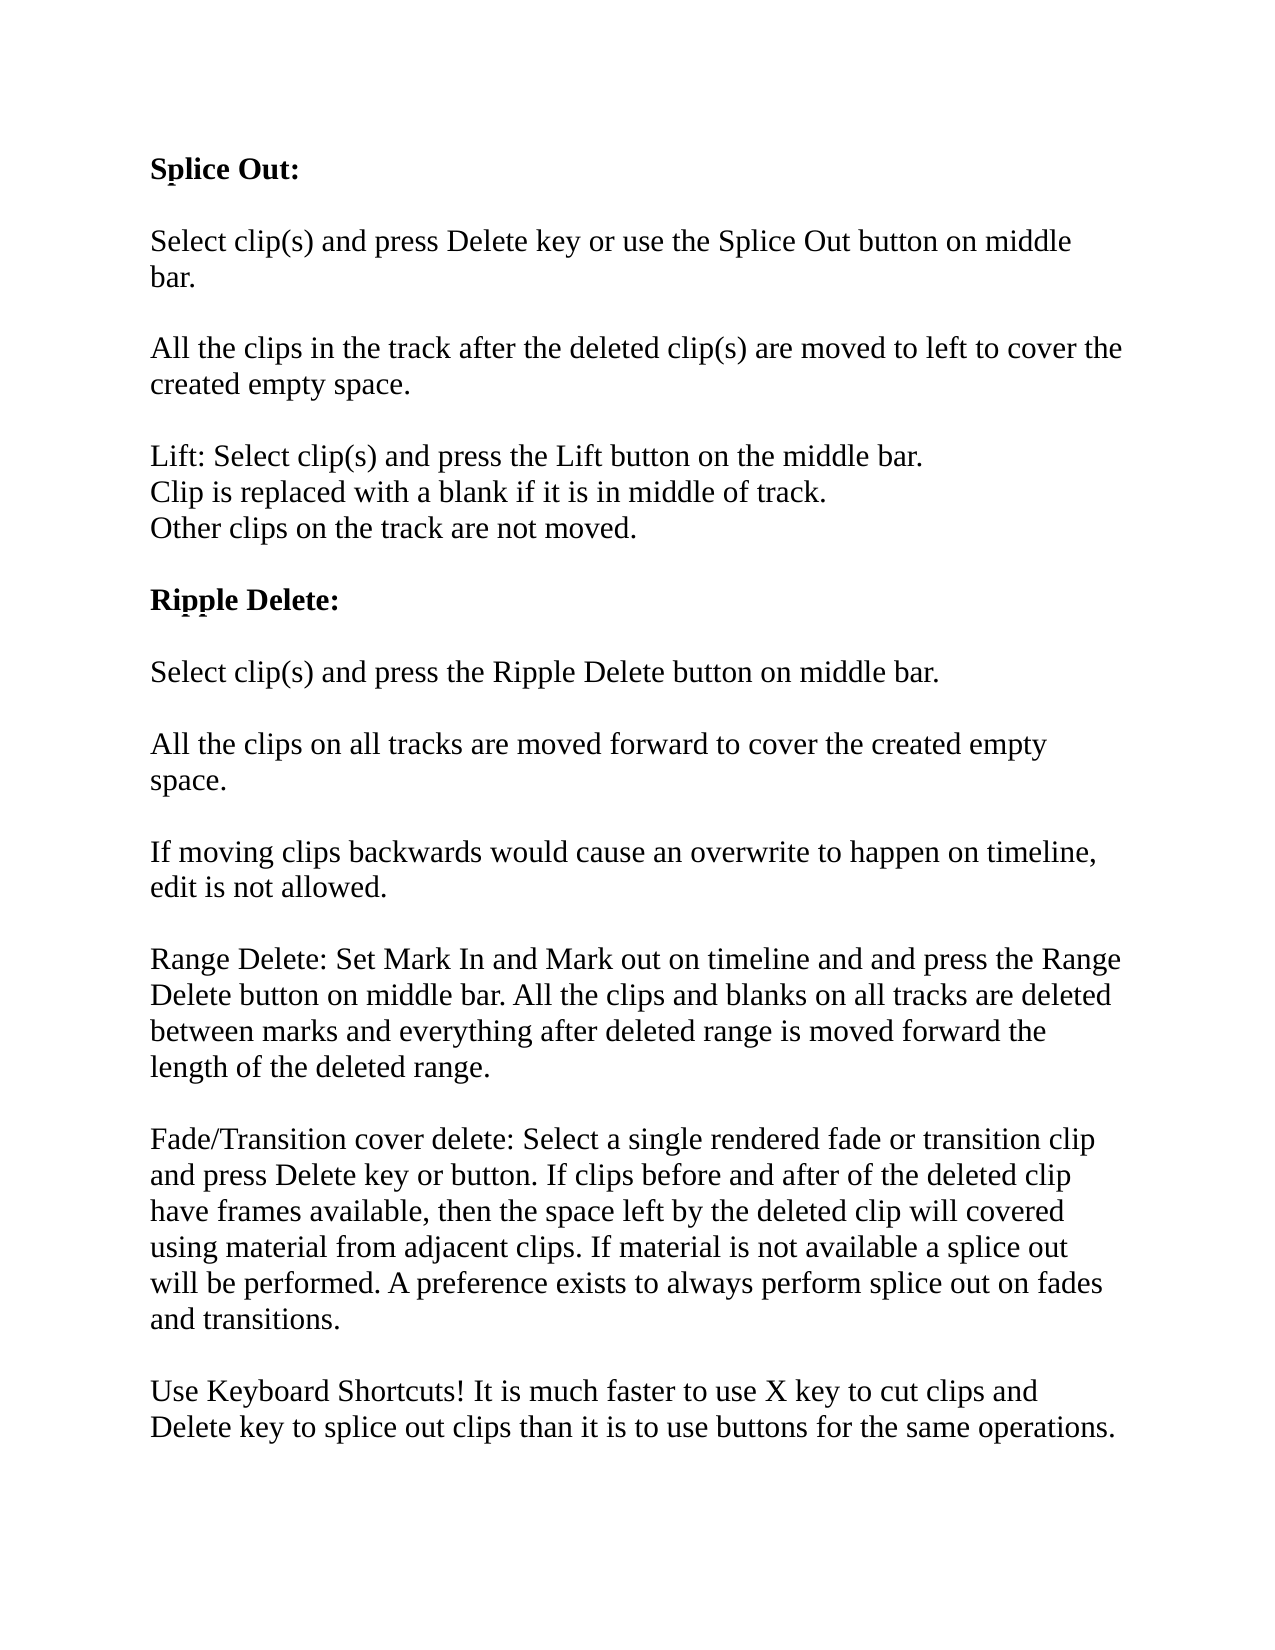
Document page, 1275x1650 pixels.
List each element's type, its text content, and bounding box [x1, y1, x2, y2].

text Select clip(s) and press Delete key or use the Splice Out button on middle bar. [150, 222, 1125, 294]
text Splice Out: [150, 150, 1125, 186]
text Delete key to splice out clips than it is to use buttons for the same operations. [150, 1408, 1125, 1444]
text using material from adjacent clips. If material is not available a splice out will be performed. A preference exists to always perform splice out on fades and transitions. [150, 1228, 1125, 1336]
text Clip is replaced with a blank if it is in middle of track. [150, 473, 1125, 509]
text All the clips in the track after the deleted clip(s) are moved to left to cover the created empty space. [150, 330, 1125, 402]
text If moving clips backwards would cause an overwrite to happen on timeline, edit is not allowed. [150, 833, 1125, 905]
text Fade/Transition cover delete: Select a single rendered fade or transition clip and press Delete key or button. If clips before and after of the deleted clip have frames available, then the space left by the deleted clip will covered [150, 1120, 1125, 1228]
text Use Keyboard Shortcuts! It is much faster to use X key to cut clips and [150, 1372, 1125, 1408]
text Lift: Select clip(s) and press the Lift button on the middle bar. [150, 437, 1125, 473]
text Ripple Delete: [150, 581, 1125, 617]
text All the clips on all tracks are moved forward to cover the created empty space. [150, 725, 1125, 797]
text Other clips on the track are not moved. [150, 509, 1125, 545]
text Range Delete: Set Mark In and Mark out on timeline and and press the Range Delete button on middle bar. All the clips and blanks on all tracks are deleted between marks and everything after deleted range is moved forward the length of the deleted range. [150, 941, 1125, 1084]
text Select clip(s) and press the Ripple Delete button on middle bar. [150, 653, 1125, 689]
